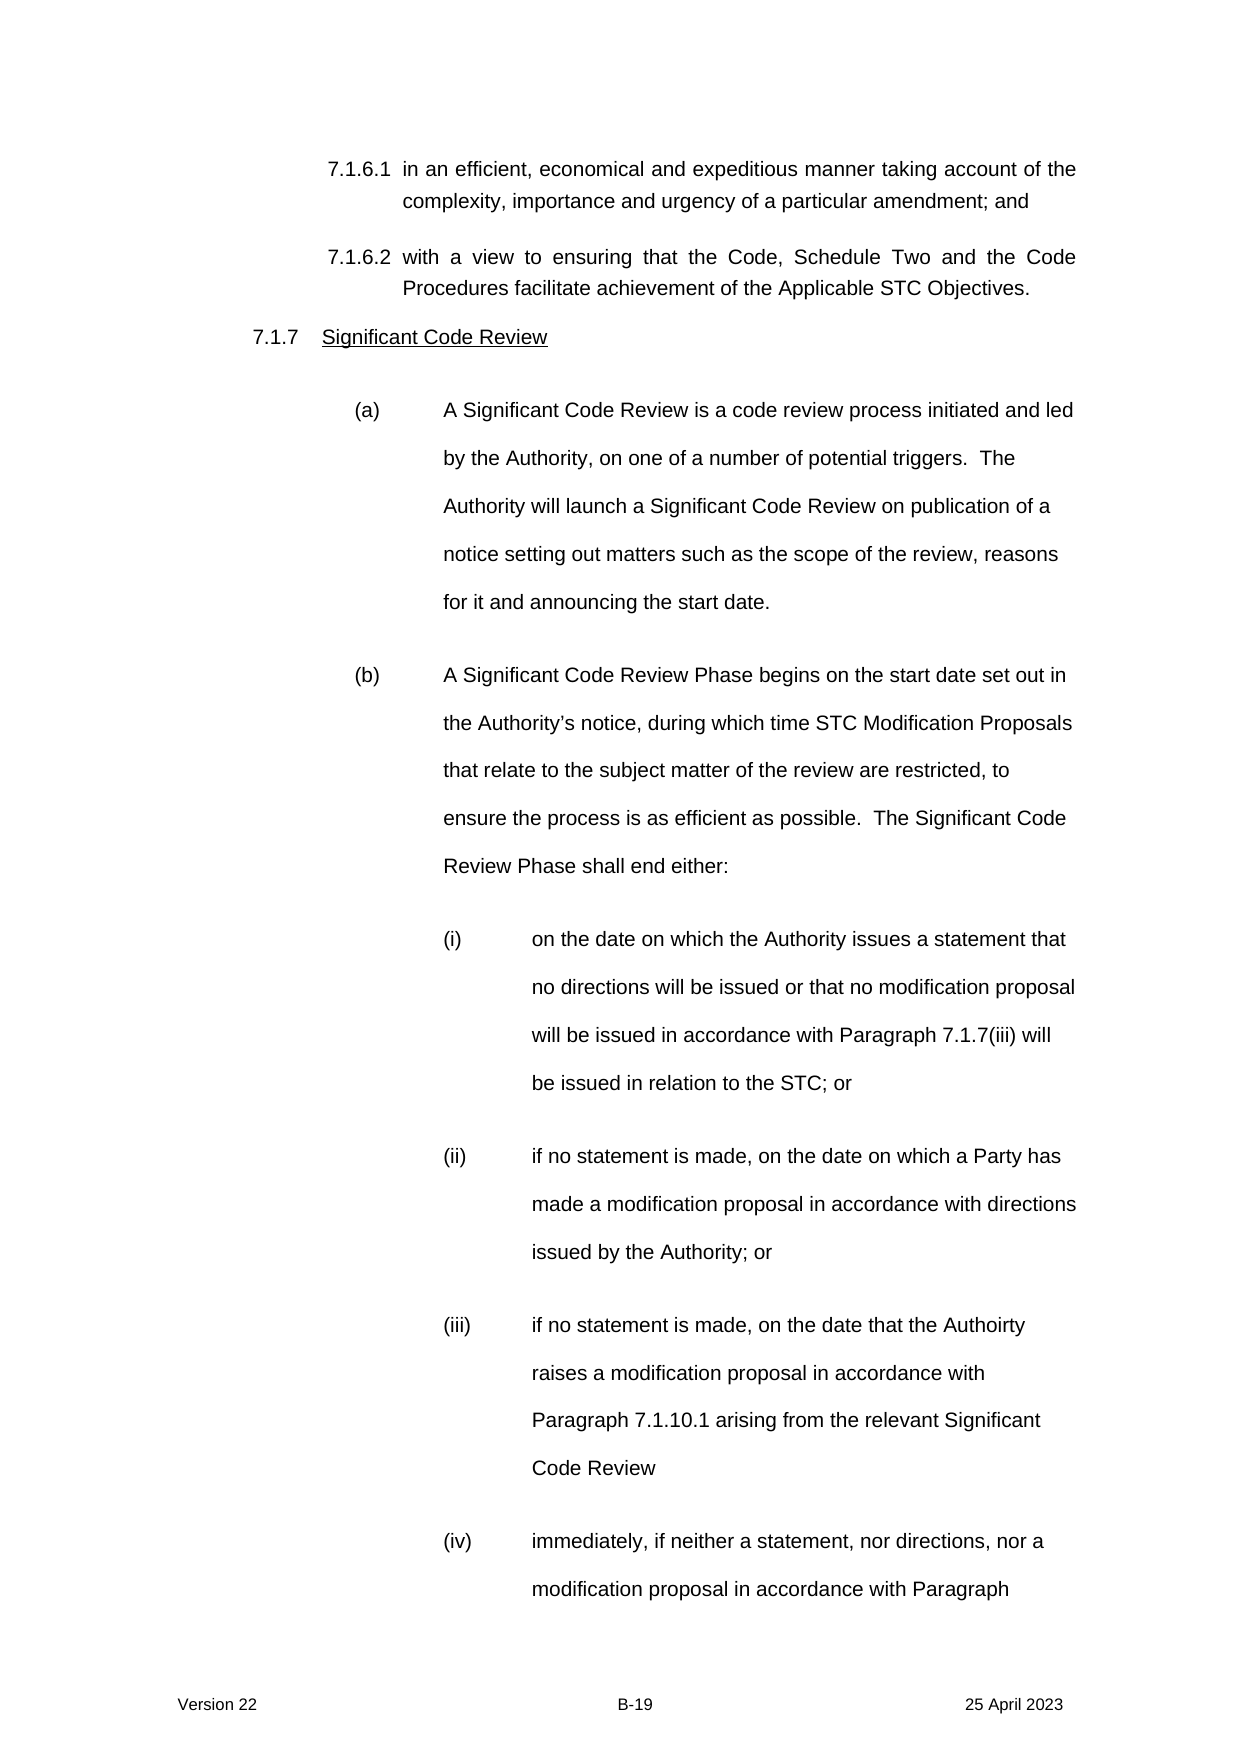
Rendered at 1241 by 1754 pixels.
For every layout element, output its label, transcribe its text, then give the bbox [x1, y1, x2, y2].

text 7.1.6.2 with a view to ensuring that the Code, Schedule Two and the Code Procedures facilitate achievement of the Applicable STC Objectives. [327, 237, 1078, 300]
subtitle 7.1.7 Significant Code Review [252, 325, 1078, 349]
subtitle A Significant Code Review is a code review process initiated and led by the Authority, on one of a number of potential triggers. The Authority will launch a Significant Code Review on publication of a notice setting out matters such as the scope of the review, reasons for it and announcing the start date. [354, 398, 1078, 613]
subtitle A Significant Code Review Phase begins on the start date set out in the Authority’s notice, during which time STC Modification Proposals that relate to the subject matter of the review are restricted, to ensure the process is as efficient as possible. The Significant Code Review Phase shall end either: [354, 662, 1078, 878]
subtitle if no statement is made, on the date that the Authoirty raises a modification proposal in accordance with Paragraph 7.1.10.1 arising from the relevant Significant Code Review [443, 1312, 1078, 1480]
text 7.1.6.1 in an efficient, economical and expeditious manner taking account of the complexity, importance and urgency of a particular amendment; and [327, 150, 1078, 212]
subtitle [443, 1529, 1078, 1601]
subtitle on the date on which the Authority issues a statement that no directions will be issued or that no modification proposal will be issued in accordance with Paragraph 7.1.7(iii) will be issued in relation to the STC; or [443, 927, 1078, 1095]
subtitle if no statement is made, on the date on which a Party has made a modification proposal in accordance with directions issued by the Authority; or [443, 1144, 1078, 1263]
